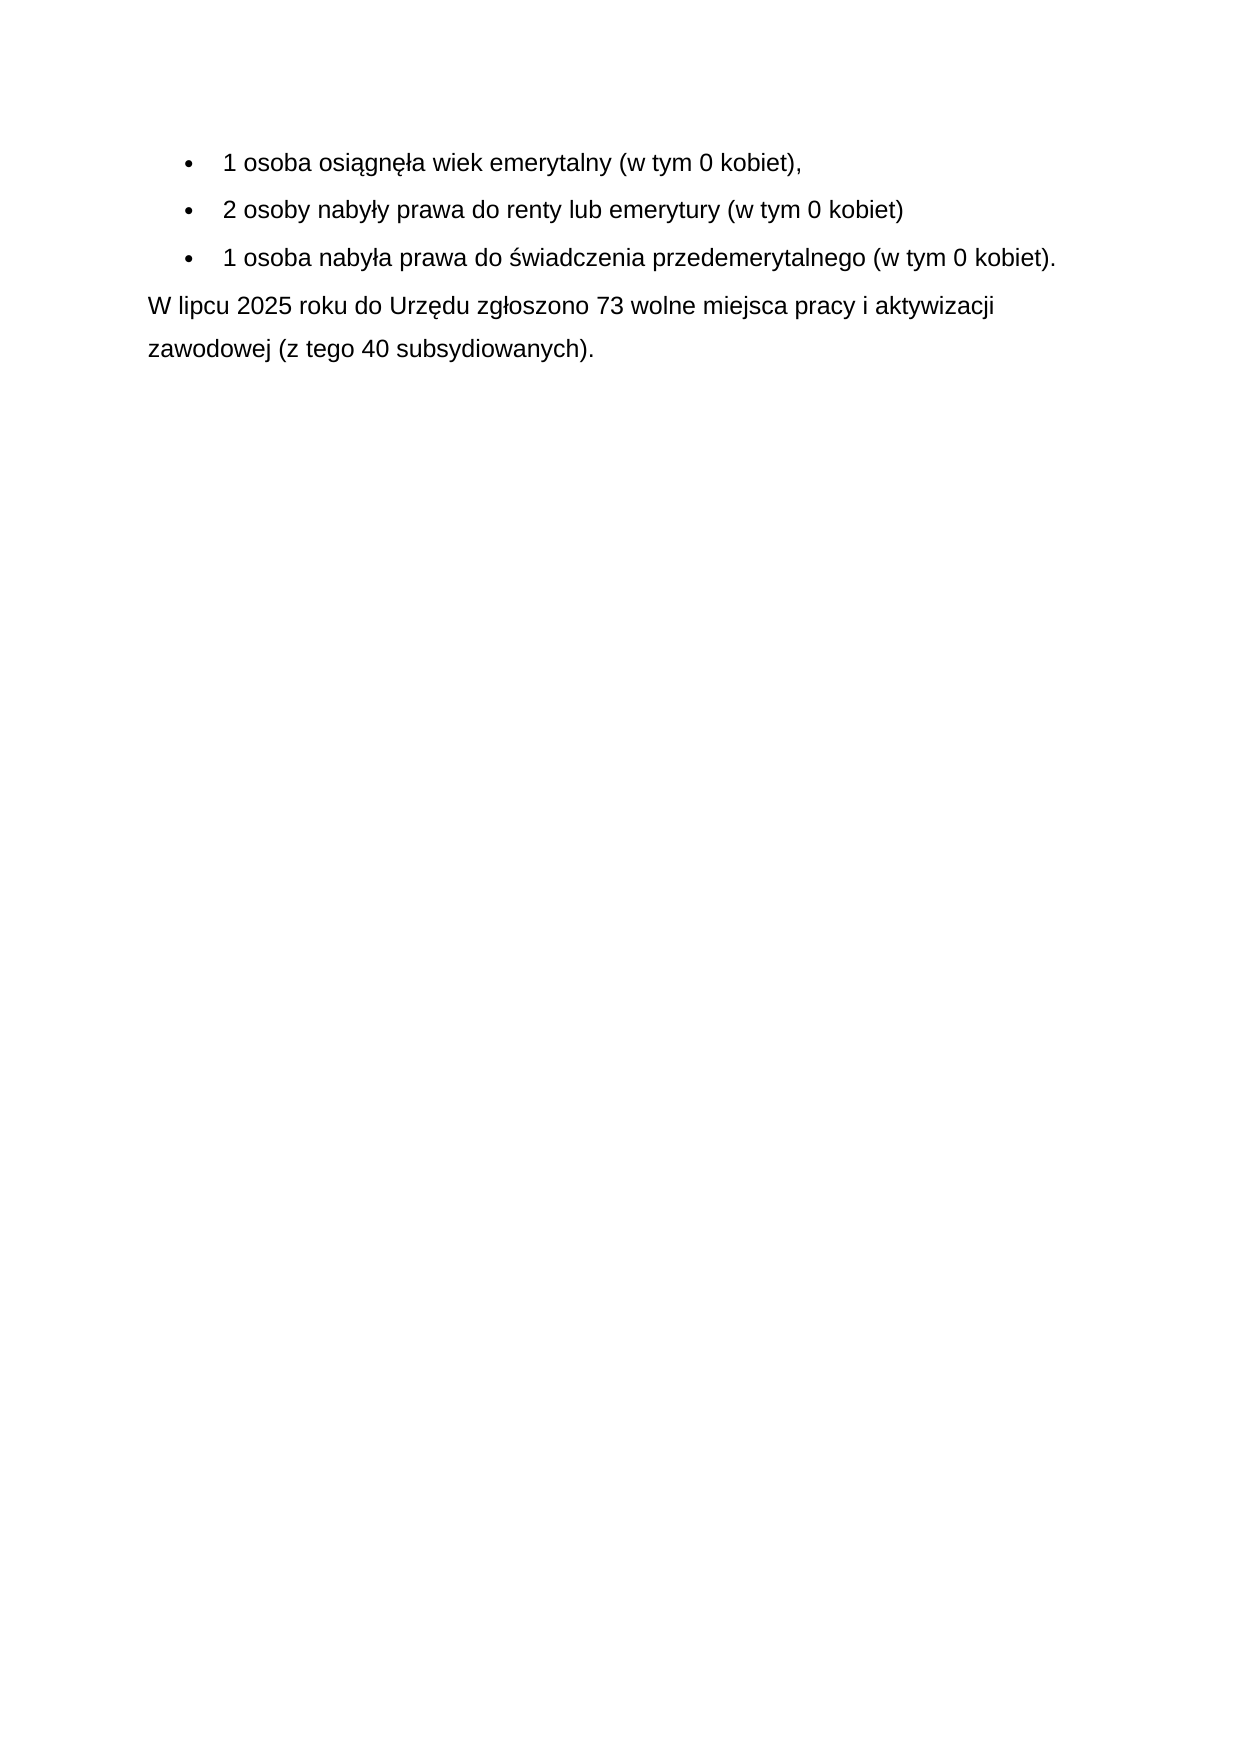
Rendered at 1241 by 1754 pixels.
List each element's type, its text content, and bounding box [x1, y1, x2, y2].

text W lipcu 2025 roku do Urzędu zgłoszono 73 wolne miejsca pracy i aktywizacji zawodowej (z tego 40 subsydiowanych). [148, 291, 1093, 363]
list 2 osoby nabyły prawa do renty lub emerytury (w tym 0 kobiet) [185, 195, 1093, 224]
list 1 osoba osiągnęła wiek emerytalny (w tym 0 kobiet), [185, 148, 1093, 176]
list 1 osoba nabyła prawa do świadczenia przedemerytalnego (w tym 0 kobiet). [185, 243, 1093, 272]
